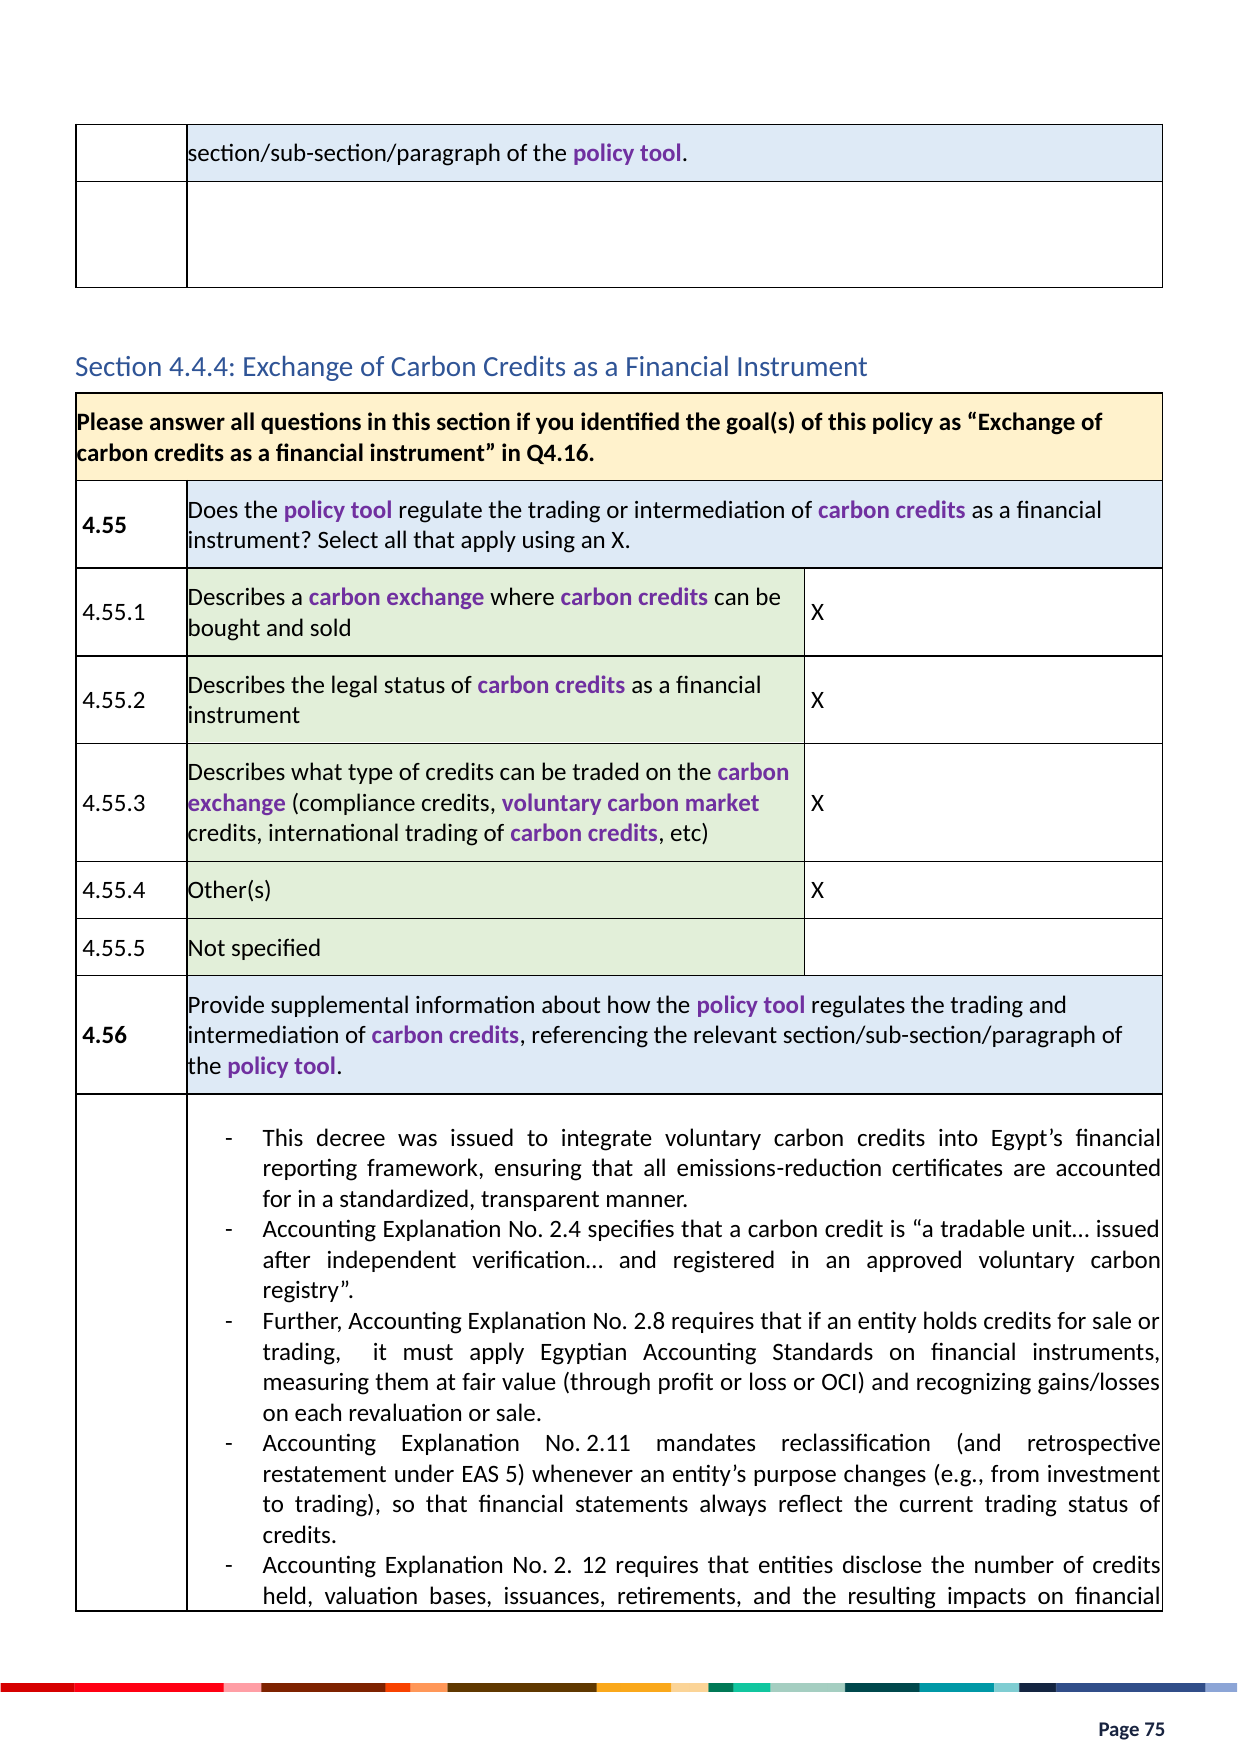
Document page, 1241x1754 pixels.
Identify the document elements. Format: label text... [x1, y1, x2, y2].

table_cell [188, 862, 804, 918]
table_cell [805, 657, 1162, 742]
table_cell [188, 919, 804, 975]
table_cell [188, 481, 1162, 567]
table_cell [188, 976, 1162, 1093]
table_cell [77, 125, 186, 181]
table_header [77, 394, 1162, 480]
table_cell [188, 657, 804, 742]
subtitle Section 4.4.4: Exchange of Carbon Credits as a Financial Instrument [75, 348, 1165, 384]
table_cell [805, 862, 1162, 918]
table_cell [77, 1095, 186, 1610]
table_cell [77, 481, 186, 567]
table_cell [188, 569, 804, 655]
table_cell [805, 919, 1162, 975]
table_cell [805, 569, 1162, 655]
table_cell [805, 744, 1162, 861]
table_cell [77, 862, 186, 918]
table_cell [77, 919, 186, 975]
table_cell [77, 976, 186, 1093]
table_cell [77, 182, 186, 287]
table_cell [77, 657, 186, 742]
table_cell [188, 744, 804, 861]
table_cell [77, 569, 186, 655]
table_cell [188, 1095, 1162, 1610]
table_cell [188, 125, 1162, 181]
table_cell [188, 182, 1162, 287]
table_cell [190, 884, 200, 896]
picture [0, 1683, 1236, 1692]
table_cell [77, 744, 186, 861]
